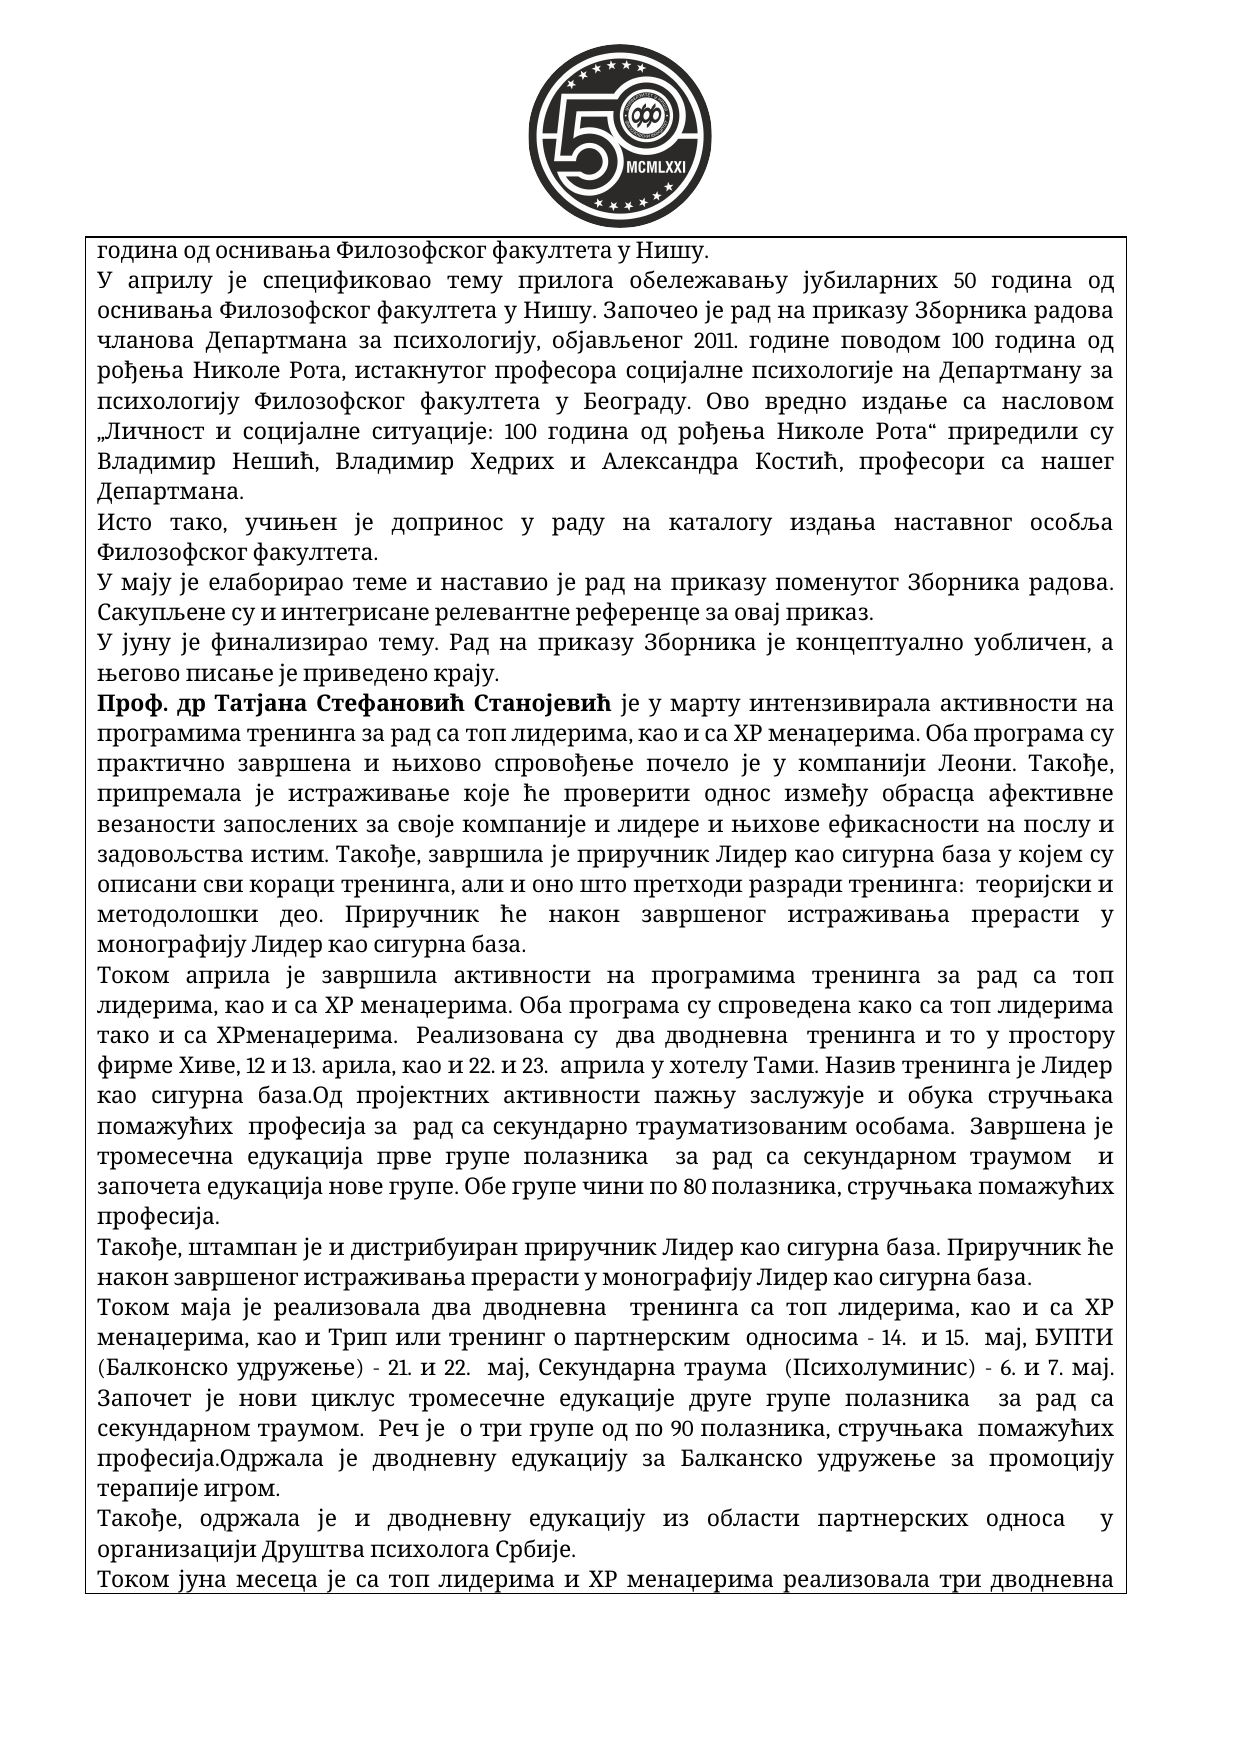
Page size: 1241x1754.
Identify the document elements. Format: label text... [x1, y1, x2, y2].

picture [528, 44, 712, 228]
